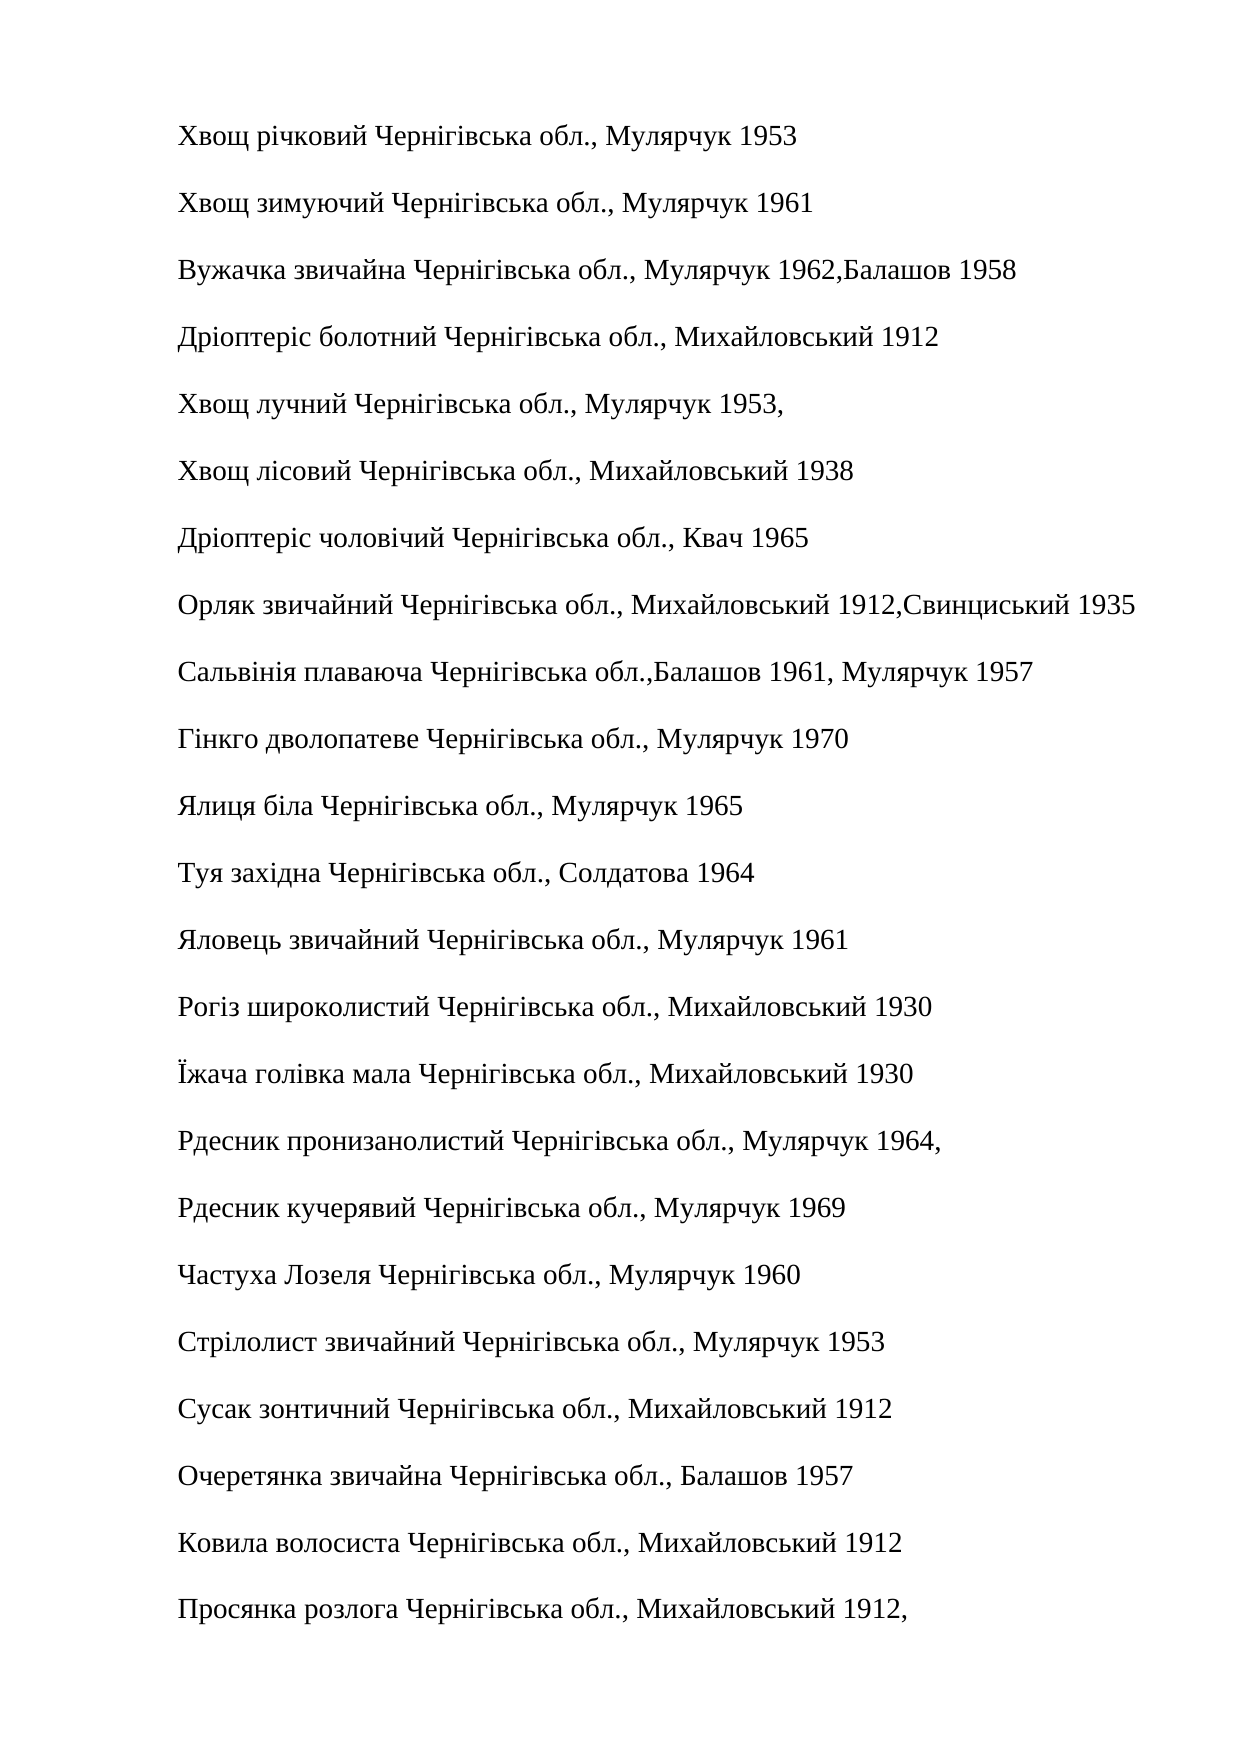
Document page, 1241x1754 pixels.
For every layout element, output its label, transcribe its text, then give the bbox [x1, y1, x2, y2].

text Рогіз широколистий Чернігівська обл., Михайловський 1930 [177, 989, 1152, 1022]
text Сальвінія плаваюча Чернігівська обл.,Балашов 1961, Мулярчук 1957 [177, 654, 1152, 687]
text Сусак зонтичний Чернігівська обл., Михайловський 1912 [177, 1391, 1152, 1424]
text Гінкго дволопатеве Чернігівська обл., Мулярчук 1970 [177, 721, 1152, 754]
text Яловець звичайний Чернігівська обл., Мулярчук 1961 [177, 922, 1152, 955]
text Очеретянка звичайна Чернігівська обл., Балашов 1957 [177, 1458, 1152, 1491]
text Дріоптеріс чоловічий Чернігівська обл., Квач 1965 [177, 520, 1152, 553]
text Хвощ річковий Чернігівська обл., Мулярчук 1953 [177, 118, 1152, 152]
text Хвощ лучний Чернігівська обл., Мулярчук 1953, [177, 386, 1152, 419]
text Хвощ зимуючий Чернігівська обл., Мулярчук 1961 [177, 185, 1152, 219]
text Дріоптеріс болотний Чернігівська обл., Михайловський 1912 [177, 319, 1152, 353]
text Частуха Лозеля Чернігівська обл., Мулярчук 1960 [177, 1257, 1152, 1290]
text Вужачка звичайна Чернігівська обл., Мулярчук 1962,Балашов 1958 [177, 252, 1152, 286]
text Рдесник пронизанолистий Чернігівська обл., Мулярчук 1964, [177, 1123, 1152, 1156]
text Їжача голівка мала Чернігівська обл., Михайловський 1930 [177, 1056, 1152, 1089]
text Ялиця біла Чернігівська обл., Мулярчук 1965 [177, 788, 1152, 821]
text Рдесник кучерявий Чернігівська обл., Мулярчук 1969 [177, 1190, 1152, 1223]
text Хвощ лісовий Чернігівська обл., Михайловський 1938 [177, 453, 1152, 487]
text Туя західна Чернігівська обл., Солдатова 1964 [177, 855, 1152, 888]
text Ковила волосиста Чернігівська обл., Михайловський 1912 [177, 1525, 1152, 1558]
text Просянка розлога Чернігівська обл., Михайловський 1912, [177, 1592, 1152, 1625]
text Стрілолист звичайний Чернігівська обл., Мулярчук 1953 [177, 1324, 1152, 1357]
text Орляк звичайний Чернігівська обл., Михайловський 1912,Свинциський 1935 [177, 587, 1152, 621]
